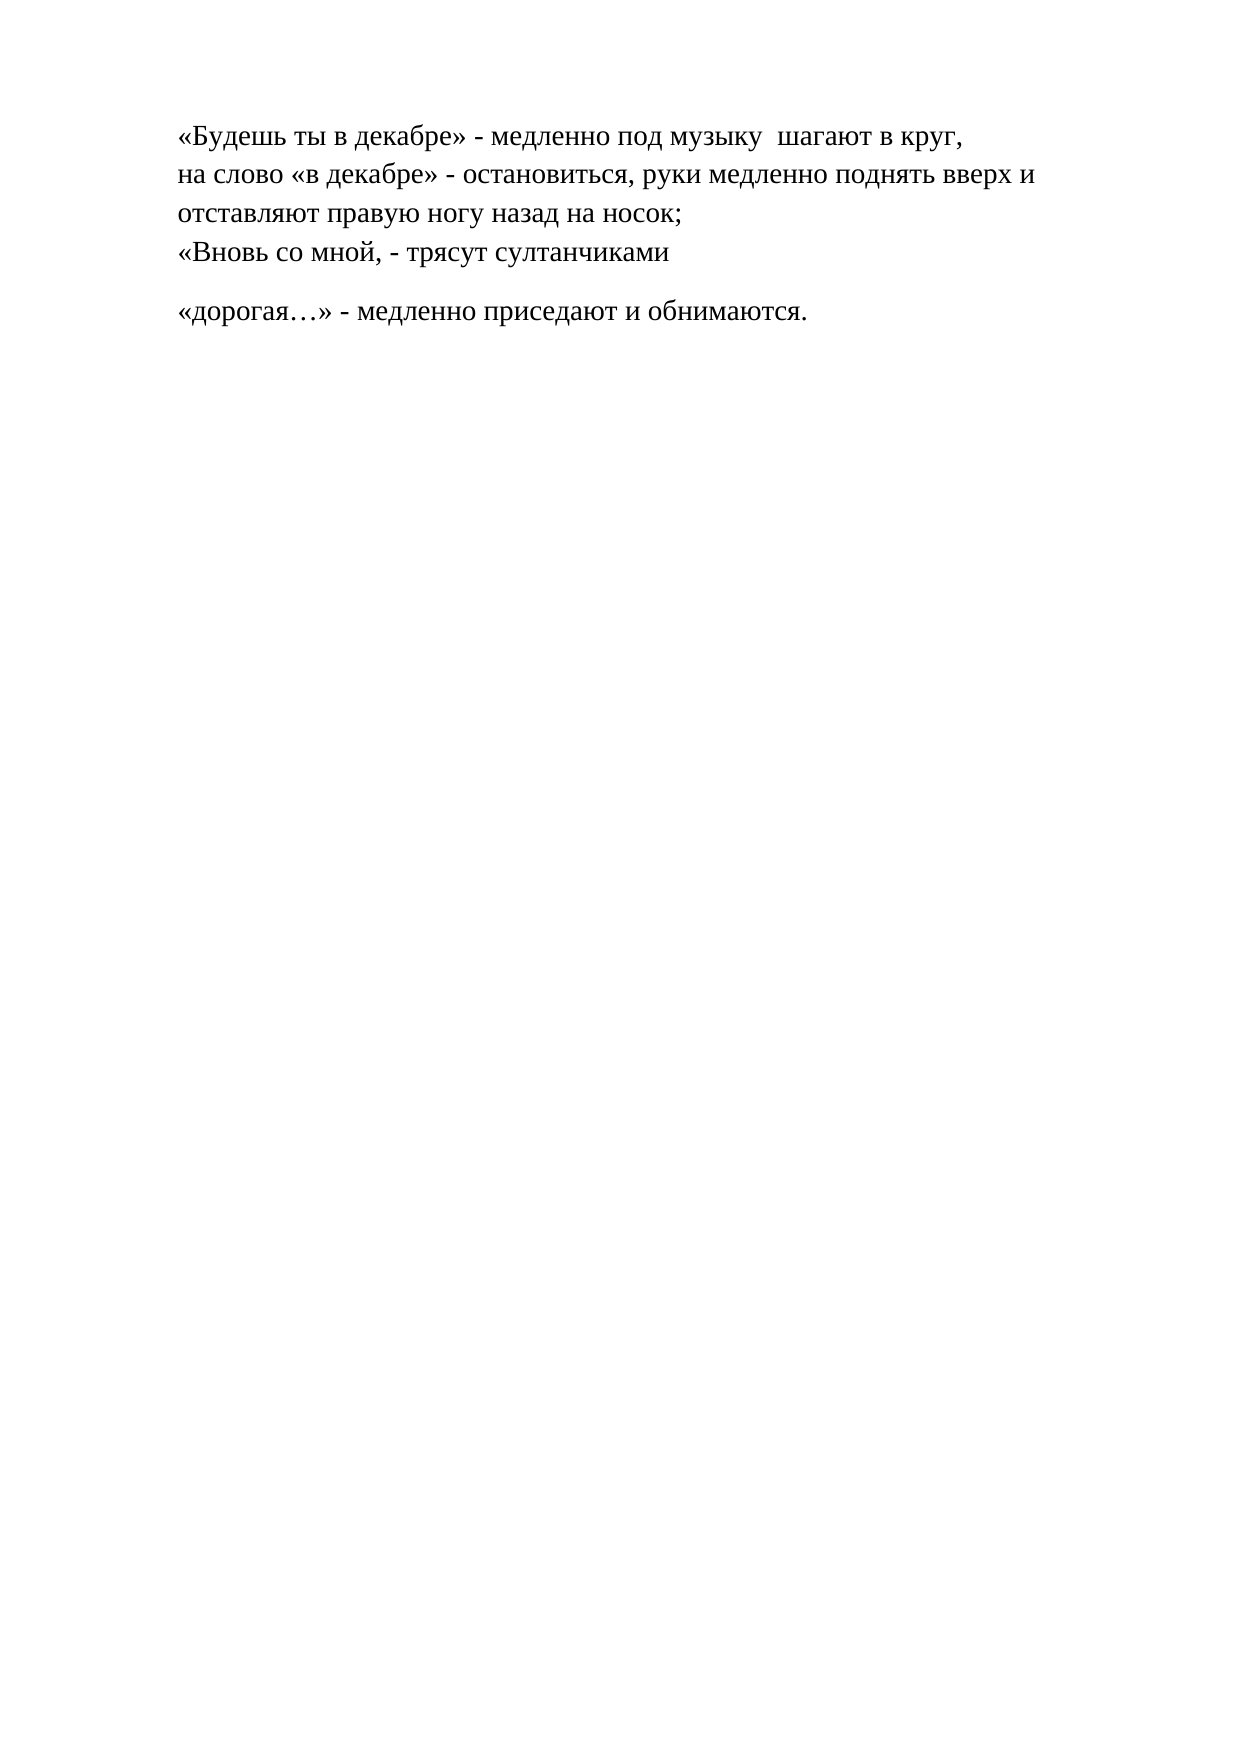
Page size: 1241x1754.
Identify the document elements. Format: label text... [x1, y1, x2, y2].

text «дорогая…» - медленно приседают и обнимаются. [177, 293, 1152, 327]
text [177, 118, 1152, 267]
